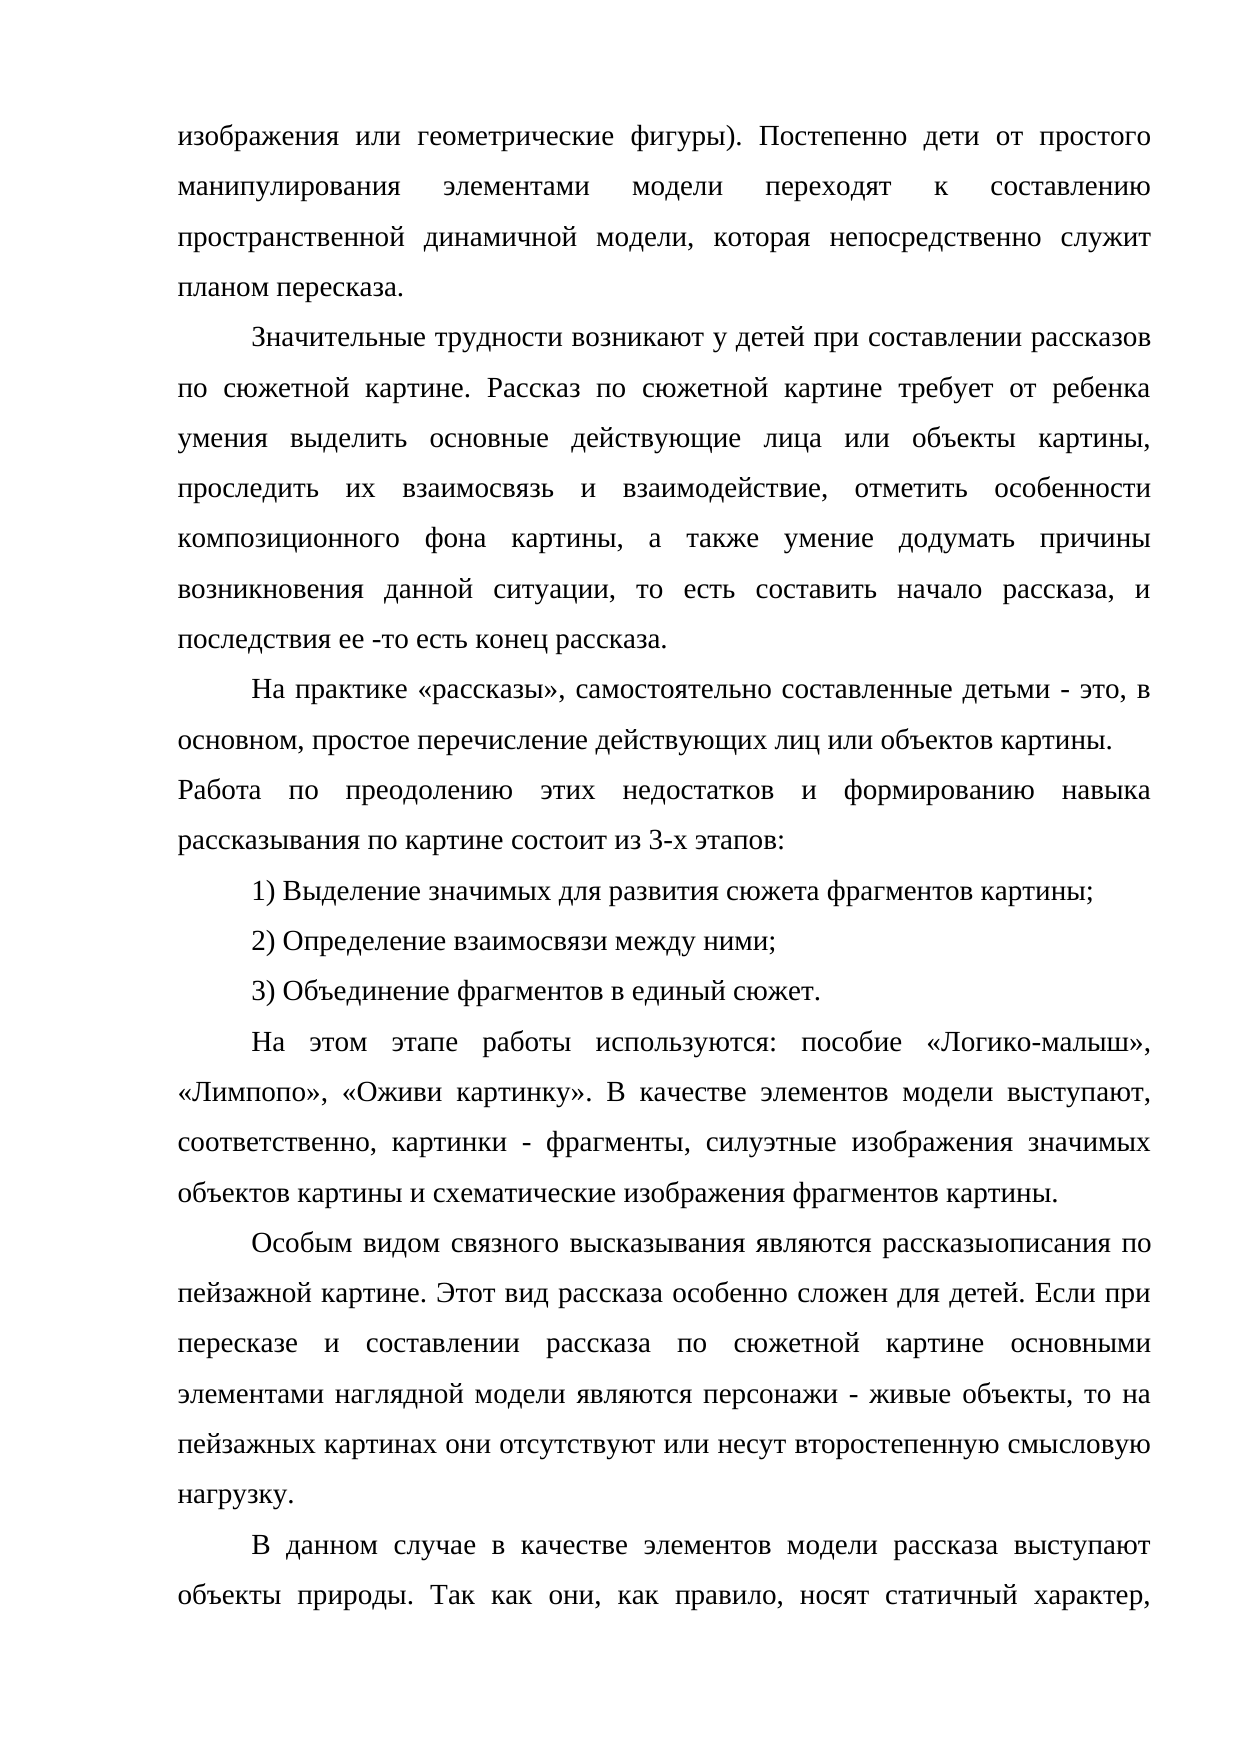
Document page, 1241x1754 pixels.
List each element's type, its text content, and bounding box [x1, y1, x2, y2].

text 2) Определение взаимосвязи между ними; [177, 923, 1152, 957]
text 3) Объединение фрагментов в единый сюжет. [177, 973, 1152, 1007]
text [177, 1527, 1152, 1611]
text Работа по преодолению этих недостатков и формированию навыка рассказывания по картине состоит из 3-х этапов: [177, 772, 1152, 856]
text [177, 118, 1152, 303]
text 1) Выделение значимых для развития сюжета фрагментов картины; [177, 873, 1152, 906]
text Особым видом связного высказывания являются рассказы­описания по пейзажной картине. Этот вид рассказа особенно сложен для детей. Если при пересказе и составлении рассказа по сюжетной картине основными элементами наглядной модели являются персонажи - живые объекты, то на пейзажных картинах они отсутствуют или несут второстепенную смысловую нагрузку. [177, 1225, 1152, 1510]
text На практике «рассказы», самостоятельно составленные детьми - это, в основном, простое перечисление действующих лиц или объектов картины. [177, 672, 1152, 755]
text Значительные трудности возникают у детей при составлении рассказов по сюжетной картине. Рассказ по сюжетной картине требует от ребенка умения выделить основные действующие лица или объекты картины, проследить их взаимосвязь и взаимодействие, отметить особенности композиционного фона картины, а также умение додумать причины возникновения данной ситуации, то есть составить начало рассказа, и последствия ее -то есть конец рассказа. [177, 319, 1152, 655]
text На этом этапе работы используются: пособие «Логико-малыш», «Лимпопо», «Оживи картинку». В качестве элементов модели выступают, соответственно, картинки - фрагменты, силуэтные изображения значимых объектов картины и схематические изображения фрагментов картины. [177, 1024, 1152, 1208]
